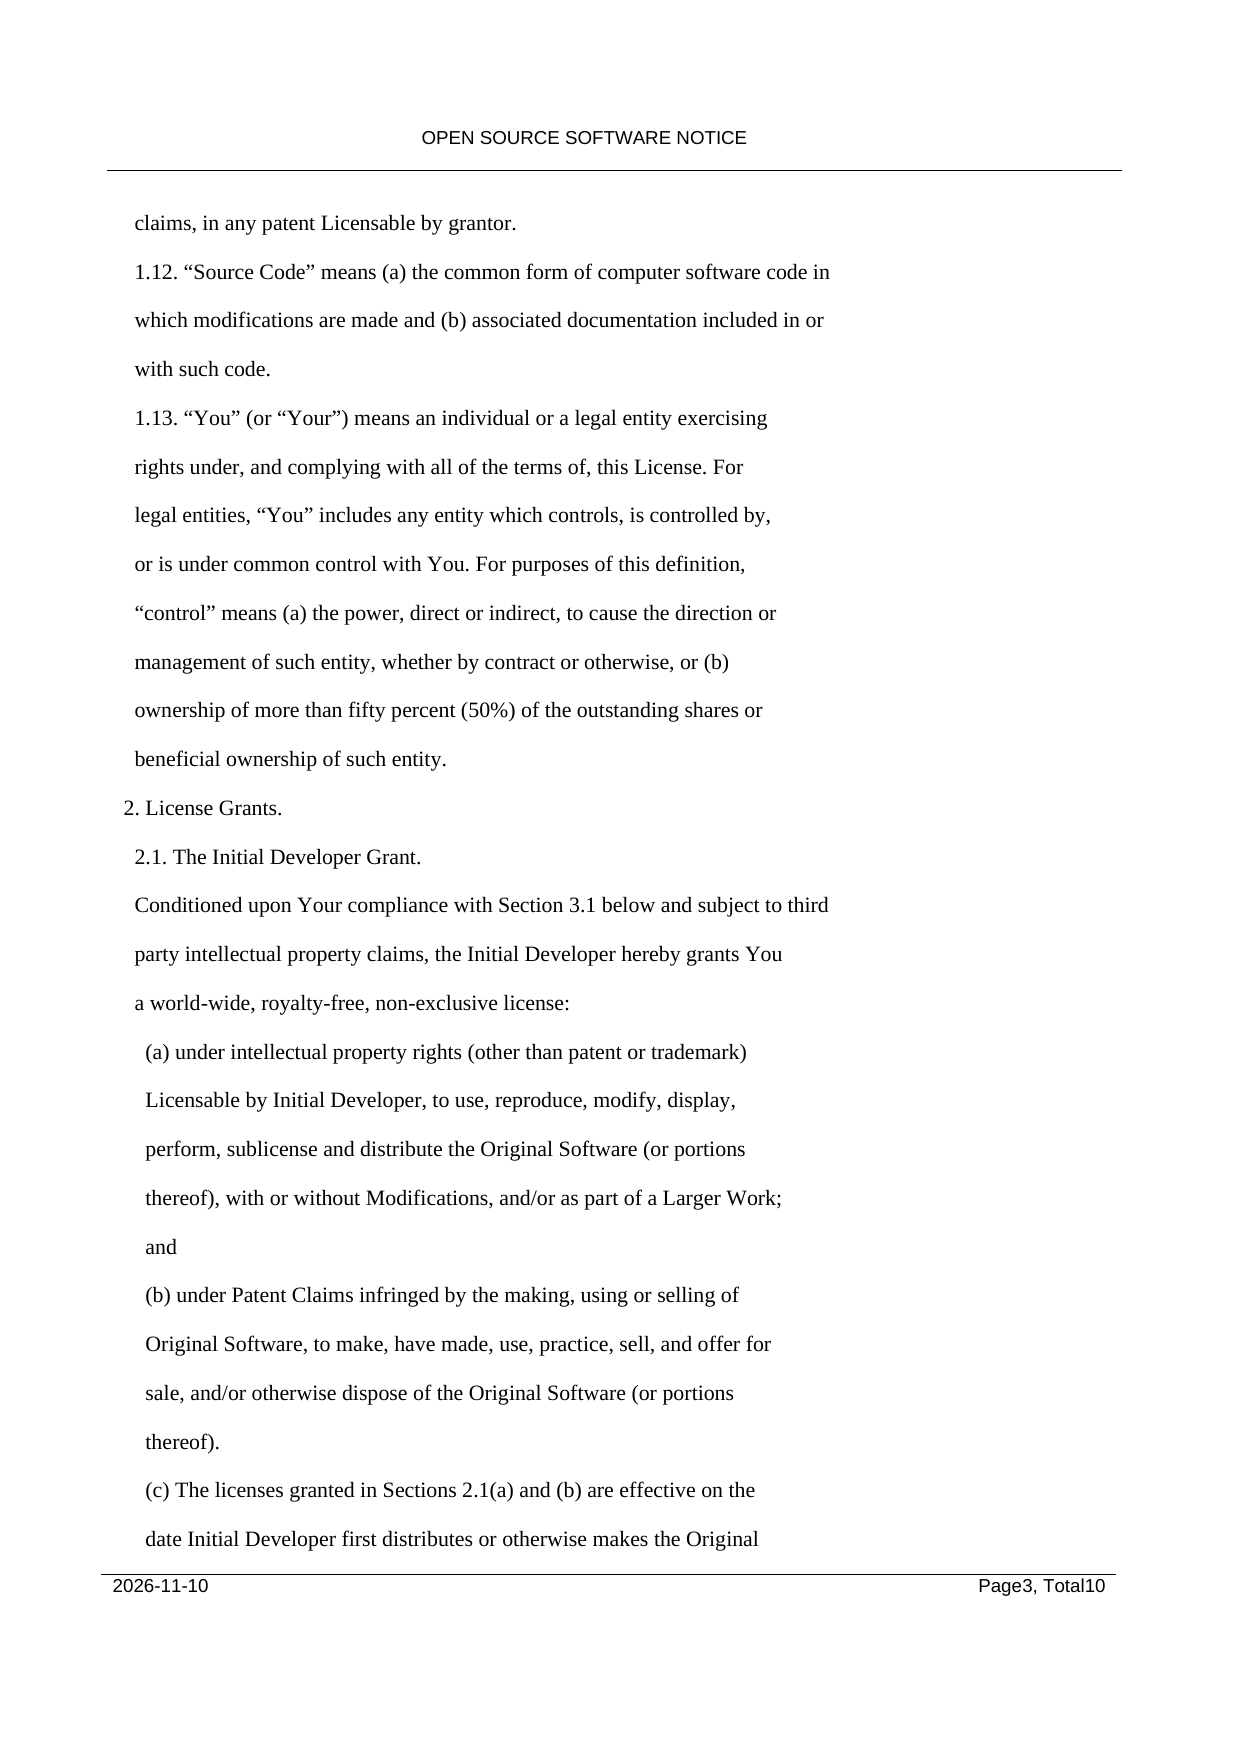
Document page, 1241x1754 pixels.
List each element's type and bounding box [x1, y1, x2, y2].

text [112, 206, 1128, 1555]
